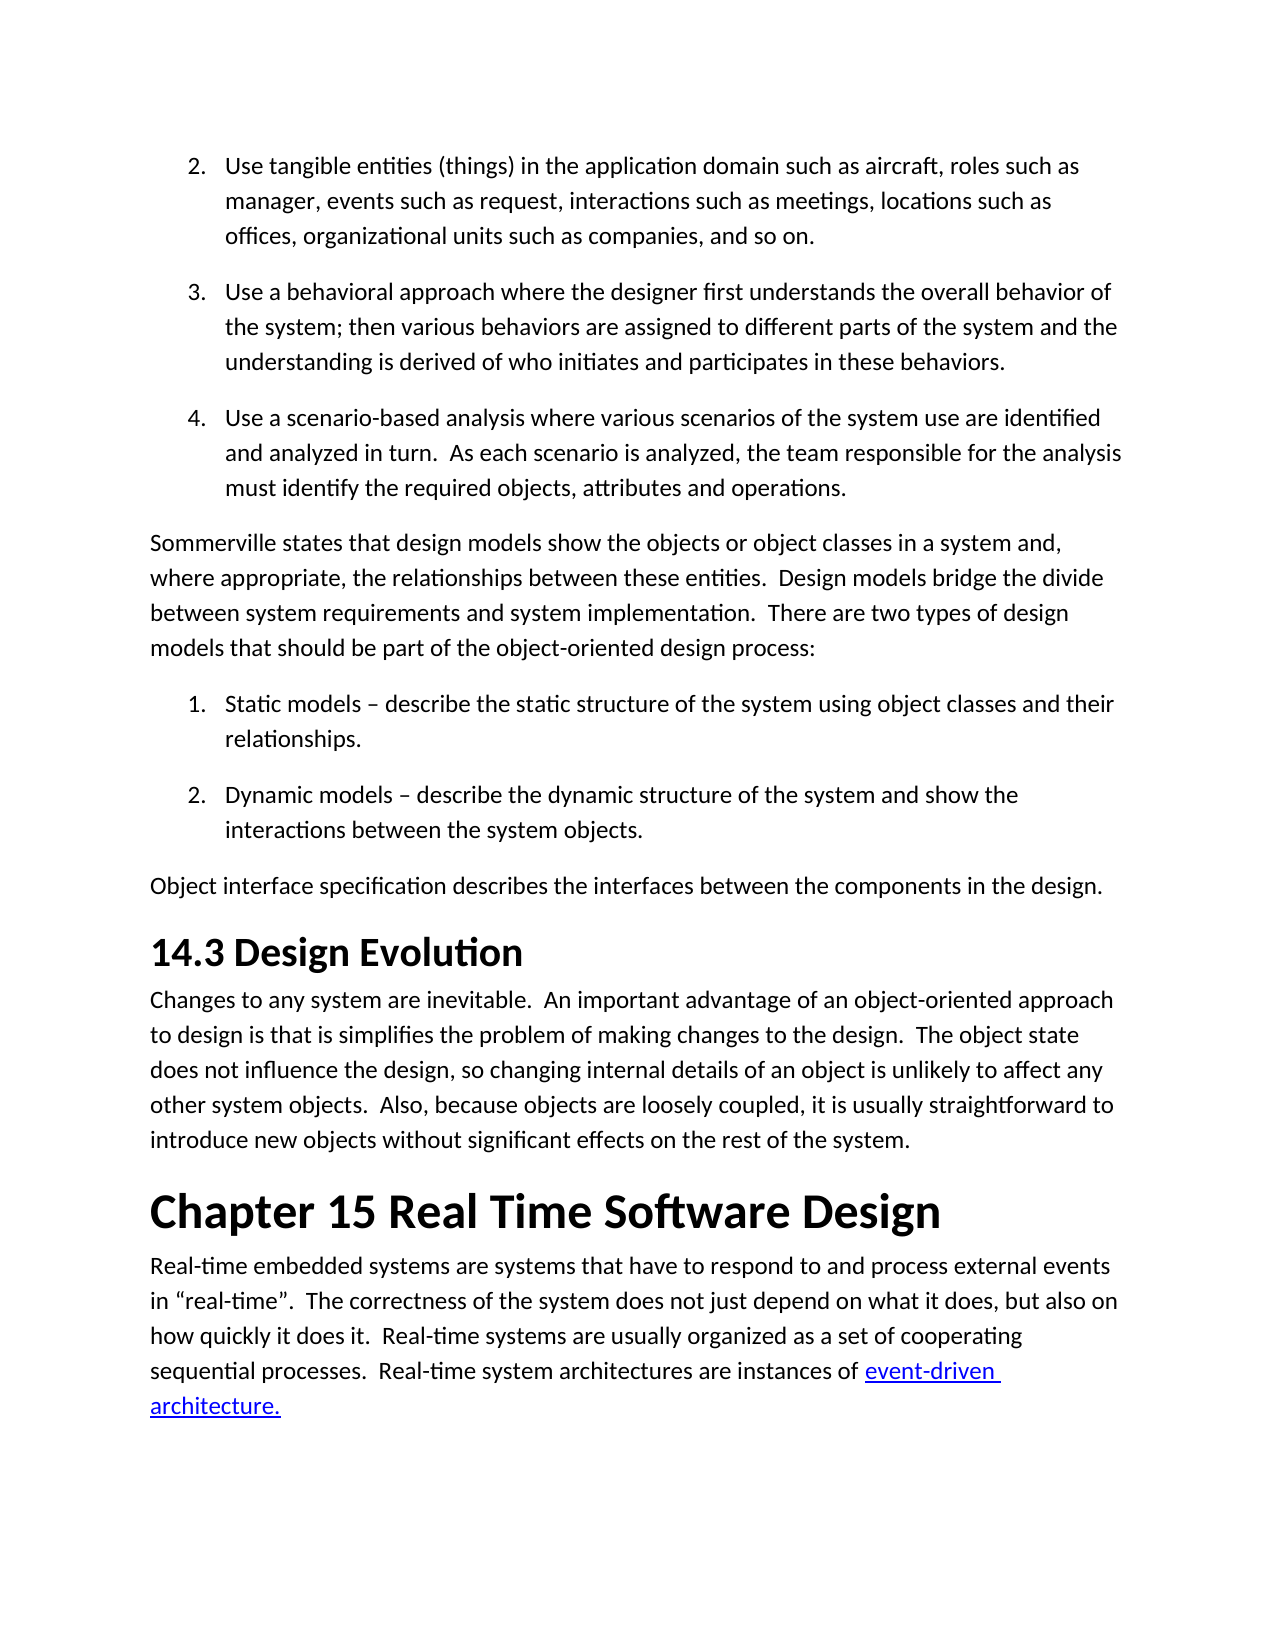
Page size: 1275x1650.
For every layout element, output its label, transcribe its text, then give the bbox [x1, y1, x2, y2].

text Changes to any system are inevitable. An important advantage of an object-oriented approach to design is that is simplifies the problem of making changes to the design. The object state does not influence the design, so changing internal details of an object is unlikely to affect any other system objects. Also, because objects are loosely coupled, it is usually straightforward to introduce new objects without significant effects on the rest of the system. [150, 984, 1125, 1155]
list Static models – describe the static structure of the system using object classes and their relationships. [187, 688, 1125, 754]
list Use a scenario-based analysis where various scenarios of the system use are identified and analyzed in turn. As each scenario is analyzed, the team responsible for the analysis must identify the required objects, attributes and operations. [187, 402, 1125, 502]
text Object interface specification describes the interfaces between the components in the design. [150, 870, 1125, 901]
subtitle Chapter 15 Real Time Software Design [150, 1180, 1125, 1241]
list Use a behavioral approach where the designer first understands the overall behavior of the system; then various behaviors are assigned to different parts of the system and the understanding is derived of who initiates and participates in these behaviors. [187, 276, 1125, 376]
subtitle 14.3 Design Evolution [150, 926, 1125, 977]
text Real-time embedded systems are systems that have to respond to and process external events in “real-time”. The correctness of the system does not just depend on what it does, but also on how quickly it does it. Real-time systems are usually organized as a set of cooperating sequential processes. Real-time system architectures are instances of event-driven architecture. [150, 1250, 1125, 1421]
list Use tangible entities (things) in the application domain such as aircraft, roles such as manager, events such as request, interactions such as meetings, locations such as offices, organizational units such as companies, and so on. [187, 150, 1125, 251]
text Sommerville states that design models show the objects or object classes in a system and, where appropriate, the relationships between these entities. Design models bridge the divide between system requirements and system implementation. There are two types of design models that should be part of the object-oriented design process: [150, 527, 1125, 663]
list Dynamic models – describe the dynamic structure of the system and show the interactions between the system objects. [187, 779, 1125, 845]
